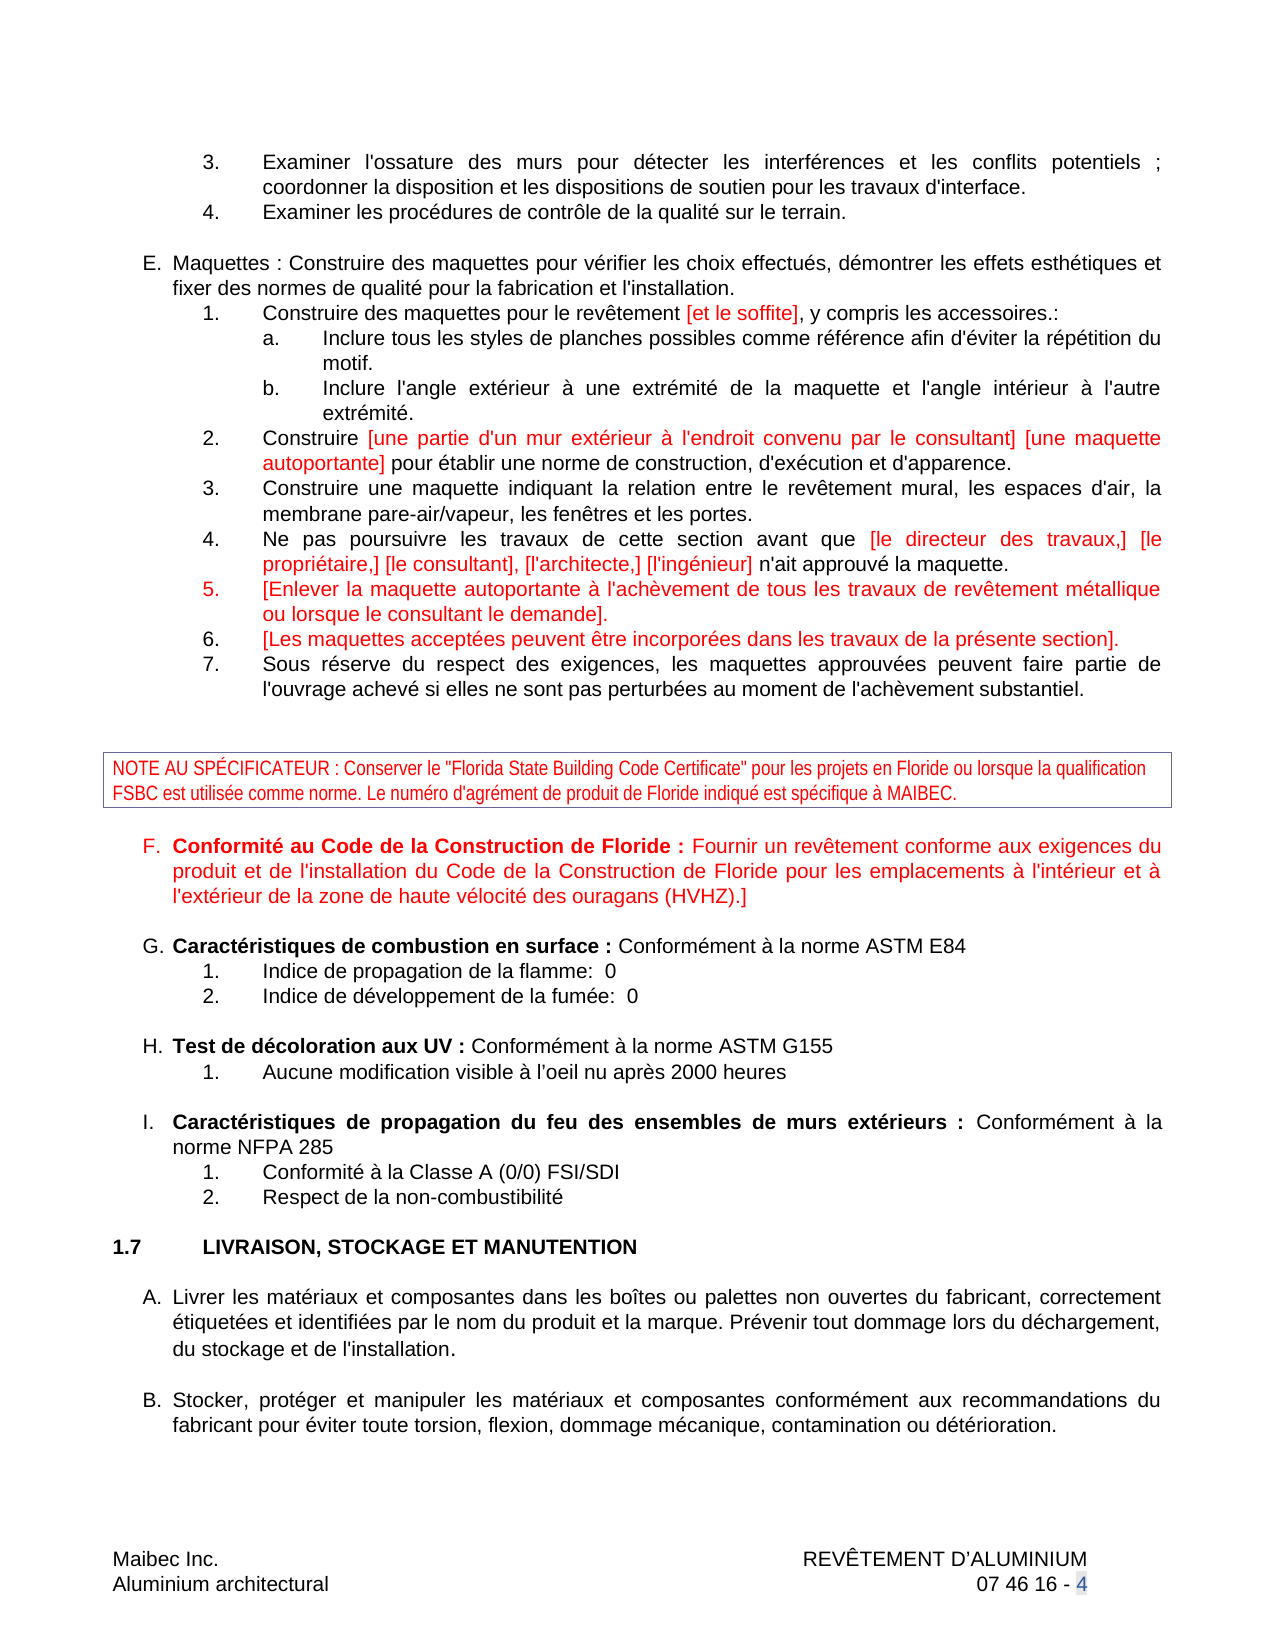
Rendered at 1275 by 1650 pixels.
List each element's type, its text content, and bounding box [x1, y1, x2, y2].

text Construire des maquettes pour le revêtement [et le soffite], y compris les accessoires.: [202, 301, 1162, 324]
text Maquettes : Construire des maquettes pour vérifier les choix effectués, démontrer les effets esthétiques et fixer des normes de qualité pour la fabrication et l'installation. [142, 250, 1162, 299]
text Conformité à la Classe A (0/0) FSI/SDI [202, 1160, 1162, 1184]
text Inclure l'angle extérieur à une extrémité de la maquette et l'angle intérieur à l'autre extrémité. [262, 376, 1162, 425]
text Indice de propagation de la flamme: 0 [202, 959, 1162, 983]
text Construire [une partie d'un mur extérieur à l'endroit convenu par le consultant] [une maquette autoportante] pour établir une norme de construction, d'exécution et d'apparence. [202, 426, 1162, 475]
text Examiner l'ossature des murs pour détecter les interférences et les conflits potentiels ; coordonner la disposition et les dispositions de soutien pour les travaux d'interface. [202, 150, 1162, 199]
text Sous réserve du respect des exigences, les maquettes approuvées peuvent faire partie de l'ouvrage achevé si elles ne sont pas perturbées au moment de l'achèvement substantiel. [202, 652, 1162, 701]
text Construire une maquette indiquant la relation entre le revêtement mural, les espaces d'air, la membrane pare-air/vapeur, les fenêtres et les portes. [202, 476, 1162, 525]
text Inclure tous les styles de planches possibles comme référence afin d'éviter la répétition du motif. [262, 326, 1162, 375]
text NOTE AU SPÉCIFICATEUR : Conserver le "Florida State Building Code Certificate" pour les projets en Floride ou lorsque la qualification FSBC est utilisée comme norme. Le numéro d'agrément de produit de Floride indiqué est spécifique à MAIBEC. [104, 753, 1171, 807]
text Examiner les procédures de contrôle de la qualité sur le terrain. [202, 200, 1162, 224]
text Aucune modification visible à l’oeil nu après 2000 heures [202, 1059, 1162, 1083]
text [Les maquettes acceptées peuvent être incorporées dans les travaux de la présente section]. [202, 627, 1162, 651]
text Conformité au Code de la Construction de Floride : Fournir un revêtement conforme aux exigences du produit et de l'installation du Code de la Construction de Floride pour les emplacements à l'intérieur et à l'extérieur de la zone de haute vélocité des ouragans (HVHZ).] [142, 834, 1162, 908]
text Respect de la non-combustibilité [202, 1185, 1162, 1209]
text Ne pas poursuivre les travaux de cette section avant que [le directeur des travaux,] [le propriétaire,] [le consultant], [l'architecte,] [l'ingénieur] n'ait approuvé la maquette. [202, 526, 1162, 576]
text Livrer les matériaux et composantes dans les boîtes ou palettes non ouvertes du fabricant, correctement étiquetées et identifiées par le nom du produit et la marque. Prévenir tout dommage lors du déchargement, du stockage et de l'installation. [142, 1285, 1162, 1362]
text Caractéristiques de combustion en surface : Conformément à la norme ASTM E84 [142, 934, 1162, 958]
text Stocker, protéger et manipuler les matériaux et composantes conformément aux recommandations du fabricant pour éviter toute torsion, flexion, dommage mécanique, contamination ou détérioration. [142, 1388, 1162, 1437]
text LIVRAISON, STOCKAGE ET MANUTENTION [112, 1235, 1162, 1259]
text [Enlever la maquette autoportante à l'achèvement de tous les travaux de revêtement métallique ou lorsque le consultant le demande]. [202, 577, 1162, 626]
text Indice de développement de la fumée: 0 [202, 984, 1162, 1008]
text Caractéristiques de propagation du feu des ensembles de murs extérieurs : Conformément à la norme NFPA 285 [142, 1109, 1162, 1159]
text Test de décoloration aux UV : Conformément à la norme ASTM G155 [142, 1034, 1162, 1058]
